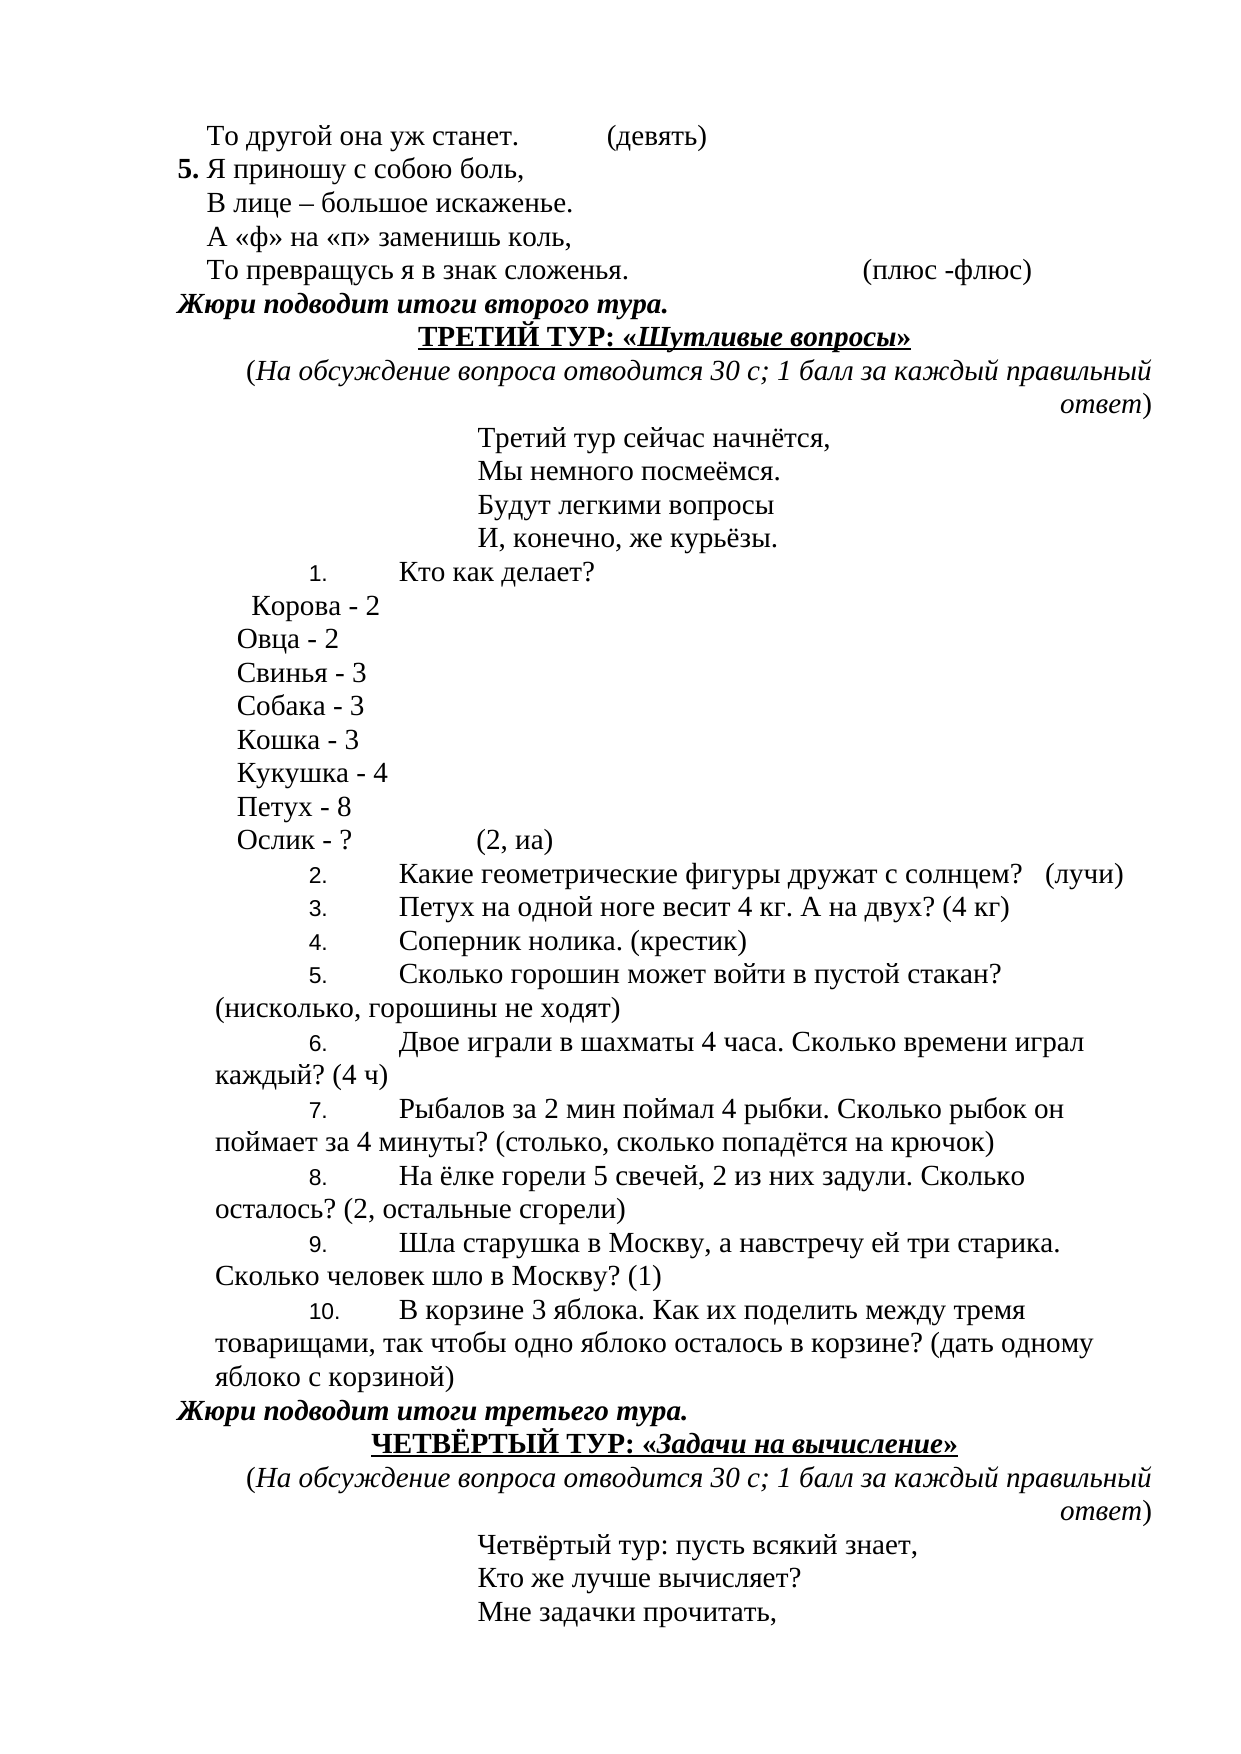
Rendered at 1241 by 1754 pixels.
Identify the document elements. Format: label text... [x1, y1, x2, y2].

text То превращусь я в знак сложенья. (плюс -флюс) [177, 252, 1152, 286]
text И, конечно, же курьёзы. [477, 521, 1152, 554]
text ЧЕТВЁРТЫЙ ТУР: «Задачи на вычисление» [177, 1426, 1152, 1460]
text В лице – большое искаженье. [177, 185, 1152, 219]
text То другой она уж станет. (девять) [177, 118, 1152, 152]
text Будут легкими вопросы [477, 487, 1152, 521]
list Соперник нолика. (крестик) [215, 923, 1152, 957]
text Кто же лучше вычисляет? [477, 1560, 1152, 1594]
list Кто как делает? [215, 554, 1152, 588]
text (На обсуждение вопроса отводится 30 с; 1 балл за каждый правильный ответ) [177, 1460, 1152, 1527]
text ТРЕТИЙ ТУР: «Шутливые вопросы» [177, 319, 1152, 353]
list Двое играли в шахматы 4 часа. Сколько времени играл каждый? (4 ч) [215, 1024, 1152, 1091]
list Шла старушка в Москву, а навстречу ей три старика. Сколько человек шло в Москву? (1) [215, 1225, 1152, 1292]
list Сколько горошин может войти в пустой стакан? (нисколько, горошины не ходят) [215, 957, 1152, 1024]
text Мы немного посмеёмся. [477, 453, 1152, 487]
list Петух на одной ноге весит 4 кг. А на двух? (4 кг) [215, 889, 1152, 923]
list На ёлке горели 5 свечей, 2 из них задули. Сколько осталось? (2, остальные сгорели) [215, 1158, 1152, 1225]
list В корзине 3 яблока. Как их поделить между тремя товарищами, так чтобы одно яблоко осталось в корзине? (дать одному яблоко с корзиной) [215, 1292, 1152, 1393]
text Мне задачки прочитать, [477, 1594, 1152, 1627]
text Жюри подводит итоги второго тура. [177, 286, 1152, 319]
text 5. Я приношу с собою боль, [177, 152, 1152, 185]
text (На обсуждение вопроса отводится 30 с; 1 балл за каждый правильный ответ) [177, 353, 1152, 420]
text Жюри подводит итоги третьего тура. [177, 1393, 1152, 1426]
text Корова - 2 Овца - 2 Свинья - 3 Собака - 3 Кошка - 3 Кукушка - 4 Петух - 8 Ослик - ? (2, иа) [215, 588, 1152, 856]
text А «ф» на «п» заменишь коль, [177, 219, 1152, 252]
list Какие геометрические фигуры дружат с солнцем? (лучи) [215, 856, 1152, 889]
text Четвёртый тур: пусть всякий знает, [477, 1527, 1152, 1560]
text Третий тур сейчас начнётся, [477, 420, 1152, 453]
list Рыбалов за 2 мин поймал 4 рыбки. Сколько рыбок он поймает за 4 минуты? (столько, сколько попадётся на крючок) [215, 1091, 1152, 1158]
